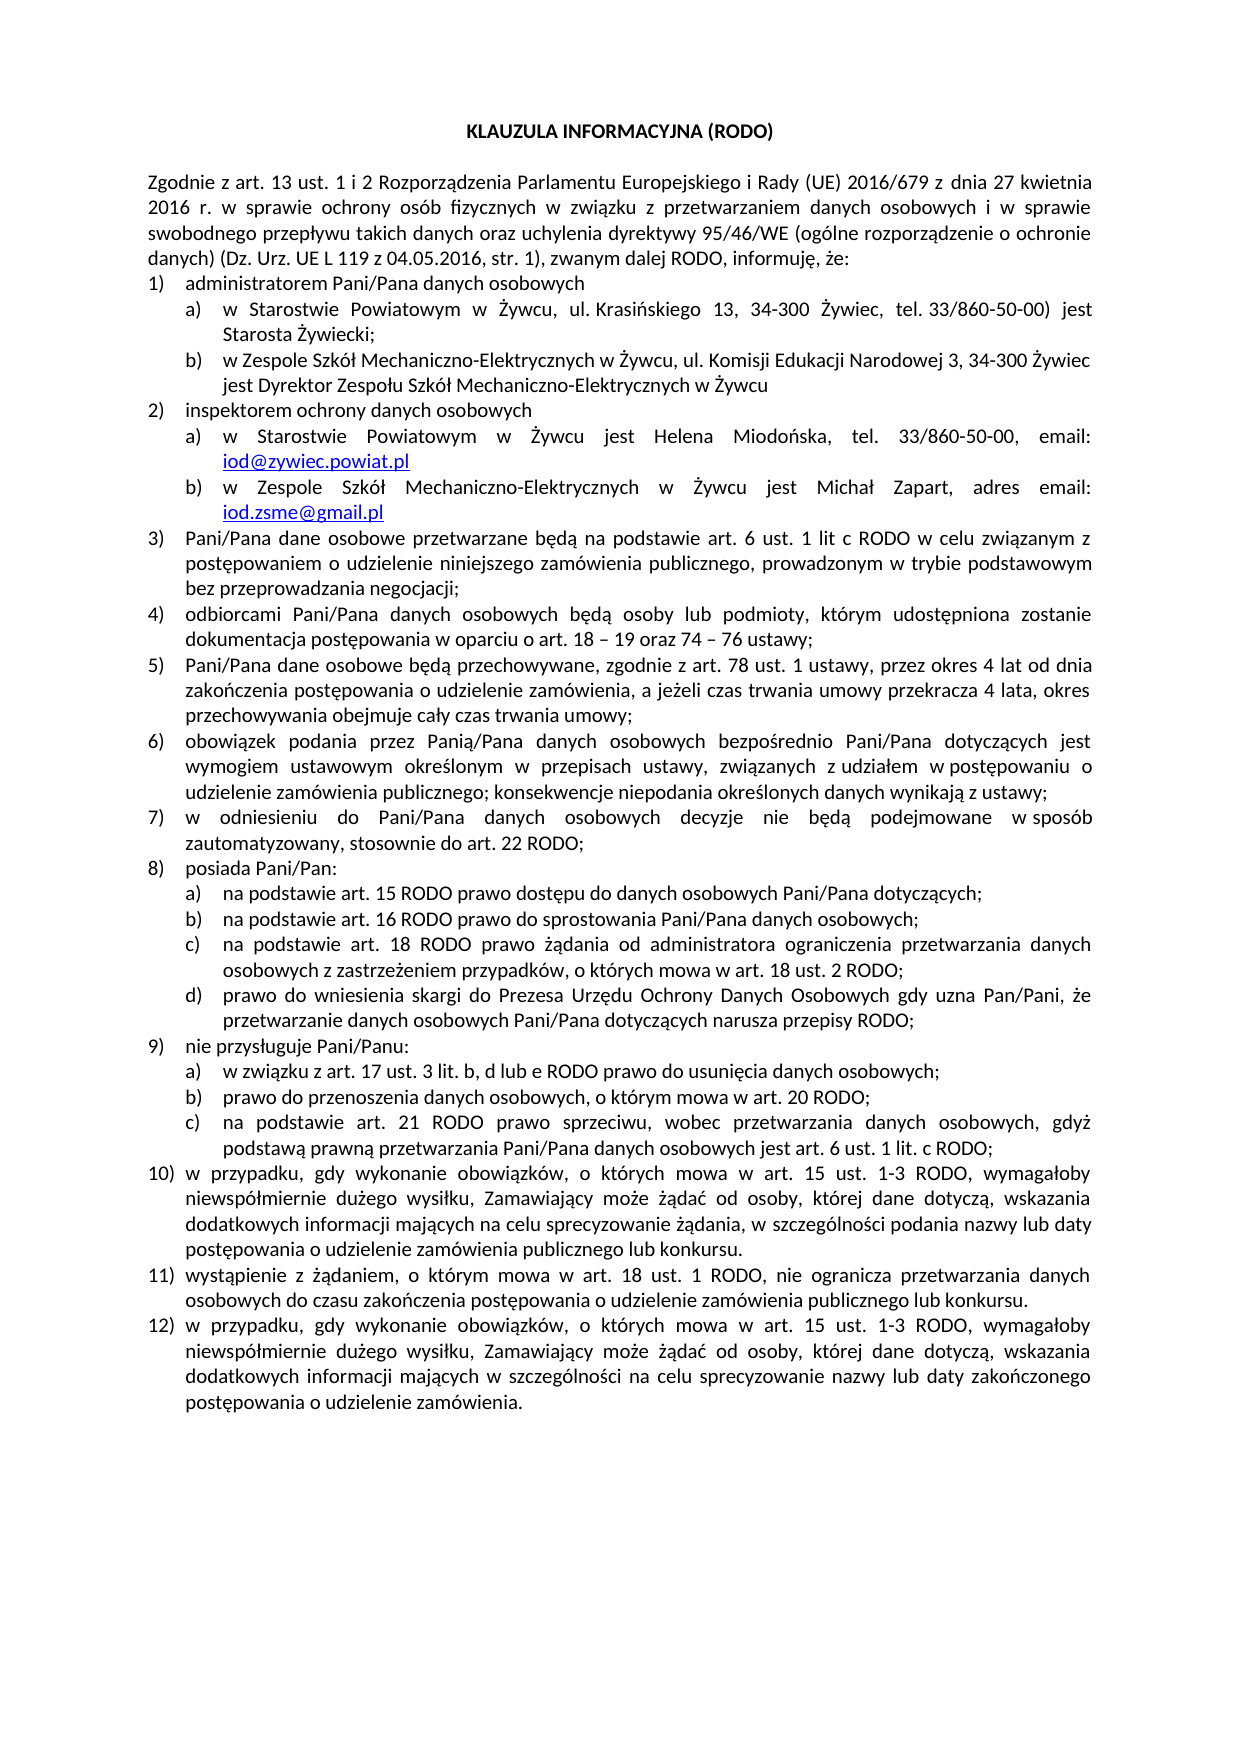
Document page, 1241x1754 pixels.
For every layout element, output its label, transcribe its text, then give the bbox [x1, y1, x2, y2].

list prawo do przenoszenia danych osobowych, o którym mowa w art. 20 RODO; [185, 1084, 1092, 1109]
list wystąpienie z żądaniem, o którym mowa w art. 18 ust. 1 RODO, nie ogranicza przetwarzania danych osobowych do czasu zakończenia postępowania o udzielenie zamówienia publicznego lub konkursu. [148, 1262, 1092, 1313]
list w odniesieniu do Pani/Pana danych osobowych decyzje nie będą podejmowane w sposób zautomatyzowany, stosownie do art. 22 RODO; [148, 804, 1092, 855]
list w Starostwie Powiatowym w Żywcu, ul. Krasińskiego 13, 34-300 Żywiec, tel. 33/860-50-00) jest Starosta Żywiecki; [185, 296, 1092, 347]
list w Zespole Szkół Mechaniczno-Elektrycznych w Żywcu, ul. Komisji Edukacji Narodowej 3, 34-300 Żywiec jest Dyrektor Zespołu Szkół Mechaniczno-Elektrycznych w Żywcu [185, 347, 1092, 398]
list w Starostwie Powiatowym w Żywcu jest Helena Miodońska, tel. 33/860-50-00, email: iod@zywiec.powiat.pl [185, 423, 1092, 474]
list posiada Pani/Pan: [148, 855, 1092, 881]
list na podstawie art. 18 RODO prawo żądania od administratora ograniczenia przetwarzania danych osobowych z zastrzeżeniem przypadków, o których mowa w art. 18 ust. 2 RODO; [185, 931, 1092, 982]
list Pani/Pana dane osobowe przetwarzane będą na podstawie art. 6 ust. 1 lit c RODO w celu związanym z postępowaniem o udzielenie niniejszego zamówienia publicznego, prowadzonym w trybie podstawowym bez przeprowadzania negocjacji; [148, 525, 1092, 601]
list w związku z art. 17 ust. 3 lit. b, d lub e RODO prawo do usunięcia danych osobowych; [185, 1058, 1092, 1084]
list na podstawie art. 15 RODO prawo dostępu do danych osobowych Pani/Pana dotyczących; [185, 881, 1092, 906]
list w przypadku, gdy wykonanie obowiązków, o których mowa w art. 15 ust. 1-3 RODO, wymagałoby niewspółmiernie dużego wysiłku, Zamawiający może żądać od osoby, której dane dotyczą, wskazania dodatkowych informacji mających w szczególności na celu sprecyzowanie nazwy lub daty zakończonego postępowania o udzielenie zamówienia. [148, 1313, 1092, 1414]
list obowiązek podania przez Panią/Pana danych osobowych bezpośrednio Pani/Pana dotyczących jest wymogiem ustawowym określonym w przepisach ustawy, związanych z udziałem w postępowaniu o udzielenie zamówienia publicznego; konsekwencje niepodania określonych danych wynikają z ustawy; [148, 728, 1092, 804]
text Zgodnie z art. 13 ust. 1 i 2 Rozporządzenia Parlamentu Europejskiego i Rady (UE) 2016/679 z dnia 27 kwietnia 2016 r. w sprawie ochrony osób fizycznych w związku z przetwarzaniem danych osobowych i w sprawie swobodnego przepływu takich danych oraz uchylenia dyrektywy 95/46/WE (ogólne rozporządzenie o ochronie danych) (Dz. Urz. UE L 119 z 04.05.2016, str. 1), zwanym dalej RODO, informuję, że: [148, 169, 1092, 271]
text KLAUZULA INFORMACYJNA (RODO) [148, 118, 1092, 143]
list w Zespole Szkół Mechaniczno-Elektrycznych w Żywcu jest Michał Zapart, adres email: iod.zsme@gmail.pl [185, 474, 1092, 525]
list prawo do wniesienia skargi do Prezesa Urzędu Ochrony Danych Osobowych gdy uzna Pan/Pani, że przetwarzanie danych osobowych Pani/Pana dotyczących narusza przepisy RODO; [185, 982, 1092, 1033]
list na podstawie art. 16 RODO prawo do sprostowania Pani/Pana danych osobowych; [185, 906, 1092, 931]
list na podstawie art. 21 RODO prawo sprzeciwu, wobec przetwarzania danych osobowych, gdyż podstawą prawną przetwarzania Pani/Pana danych osobowych jest art. 6 ust. 1 lit. c RODO; [185, 1109, 1092, 1160]
list nie przysługuje Pani/Panu: [148, 1033, 1092, 1058]
list odbiorcami Pani/Pana danych osobowych będą osoby lub podmioty, którym udostępniona zostanie dokumentacja postępowania w oparciu o art. 18 – 19 oraz 74 – 76 ustawy; [148, 601, 1092, 652]
list administratorem Pani/Pana danych osobowych [148, 271, 1092, 296]
list inspektorem ochrony danych osobowych [148, 398, 1092, 423]
list w przypadku, gdy wykonanie obowiązków, o których mowa w art. 15 ust. 1-3 RODO, wymagałoby niewspółmiernie dużego wysiłku, Zamawiający może żądać od osoby, której dane dotyczą, wskazania dodatkowych informacji mających na celu sprecyzowanie żądania, w szczególności podania nazwy lub daty postępowania o udzielenie zamówienia publicznego lub konkursu. [148, 1160, 1092, 1262]
list Pani/Pana dane osobowe będą przechowywane, zgodnie z art. 78 ust. 1 ustawy, przez okres 4 lat od dnia zakończenia postępowania o udzielenie zamówienia, a jeżeli czas trwania umowy przekracza 4 lata, okres przechowywania obejmuje cały czas trwania umowy; [148, 652, 1092, 728]
